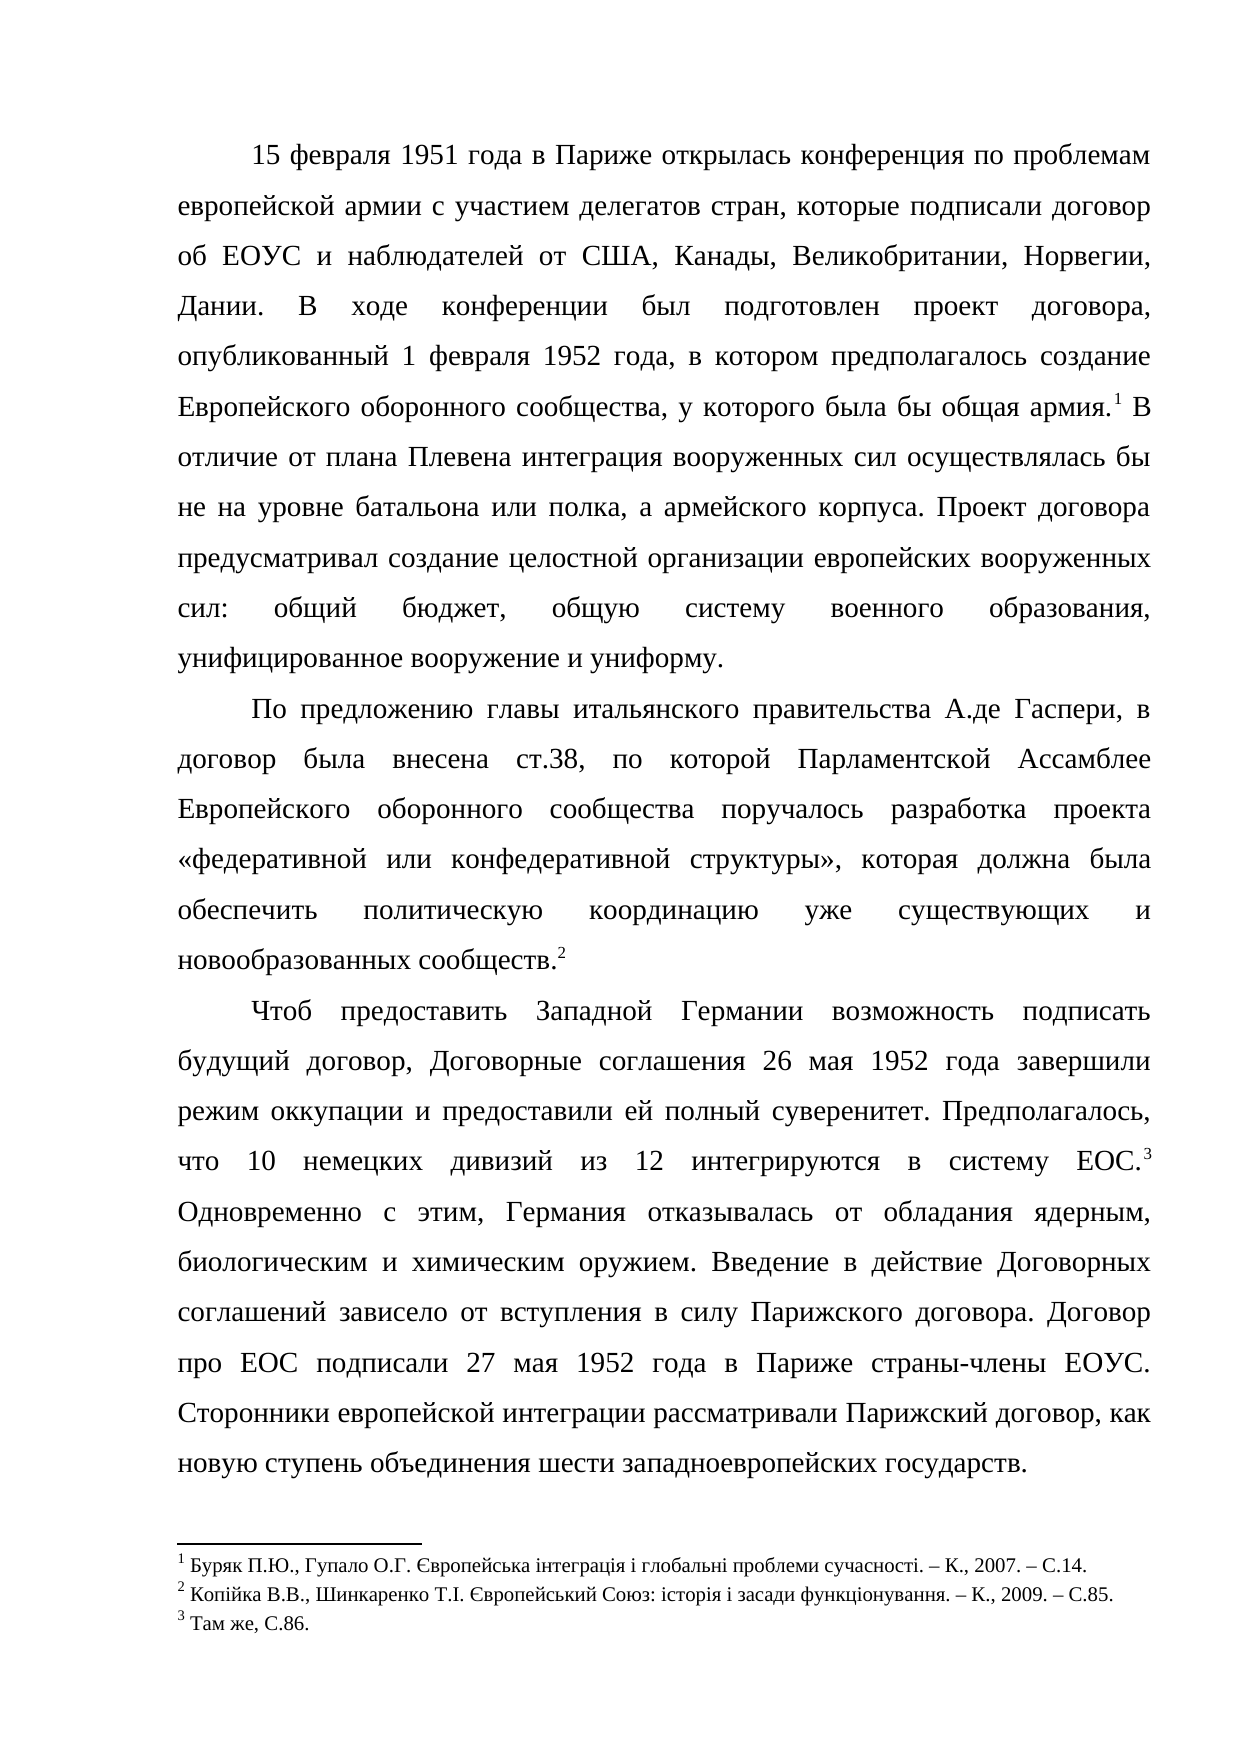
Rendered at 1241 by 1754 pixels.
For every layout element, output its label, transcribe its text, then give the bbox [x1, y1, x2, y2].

text 15 февраля 1951 года в Париже открылась конференция по проблемам европейской армии с участием делегатов стран, которые подписали договор об ЕОУС и наблюдателей от США, Канады, Великобритании, Норвегии, Дании. В ходе конференции был подготовлен проект договора, опубликованный 1 февраля 1952 года, в котором предполагалось создание Европейского оборонного сообщества, у которого была бы общая армия. В отличие от плана Плевена интеграция вооруженных сил осуществлялась бы не на уровне батальона или полка, а армейского корпуса. Проект договора предусматривал создание целостной организации европейских вооруженных сил: общий бюджет, общую систему военного образования, унифицированное вооружение и униформу. [177, 137, 1152, 674]
text По предложению главы итальянского правительства А.де Гаспери, в договор была внесена ст.38, по которой Парламентской Ассамблее Европейского оборонного сообщества поручалось разработка проекта «федеративной или конфедеративной структуры», которая должна была обеспечить политическую координацию уже существующих и новообразованных сообществ. [177, 691, 1152, 976]
text Чтоб предоставить Западной Германии возможность подписать будущий договор, Договорные соглашения 26 мая 1952 года завершили режим оккупации и предоставили ей полный суверенитет. Предполагалось, что 10 немецких дивизий из 12 интегрируются в систему ЕОС. Одновременно с этим, Германия отказывалась от обладания ядерным, биологическим и химическим оружием. Введение в действие Договорных соглашений зависело от вступления в силу Парижского договора. Договор про ЕОС подписали 27 мая 1952 года в Париже страны-члены ЕОУС. Сторонники европейской интеграции рассматривали Парижский договор, как новую ступень объединения шести западноевропейских государств. [177, 993, 1152, 1479]
